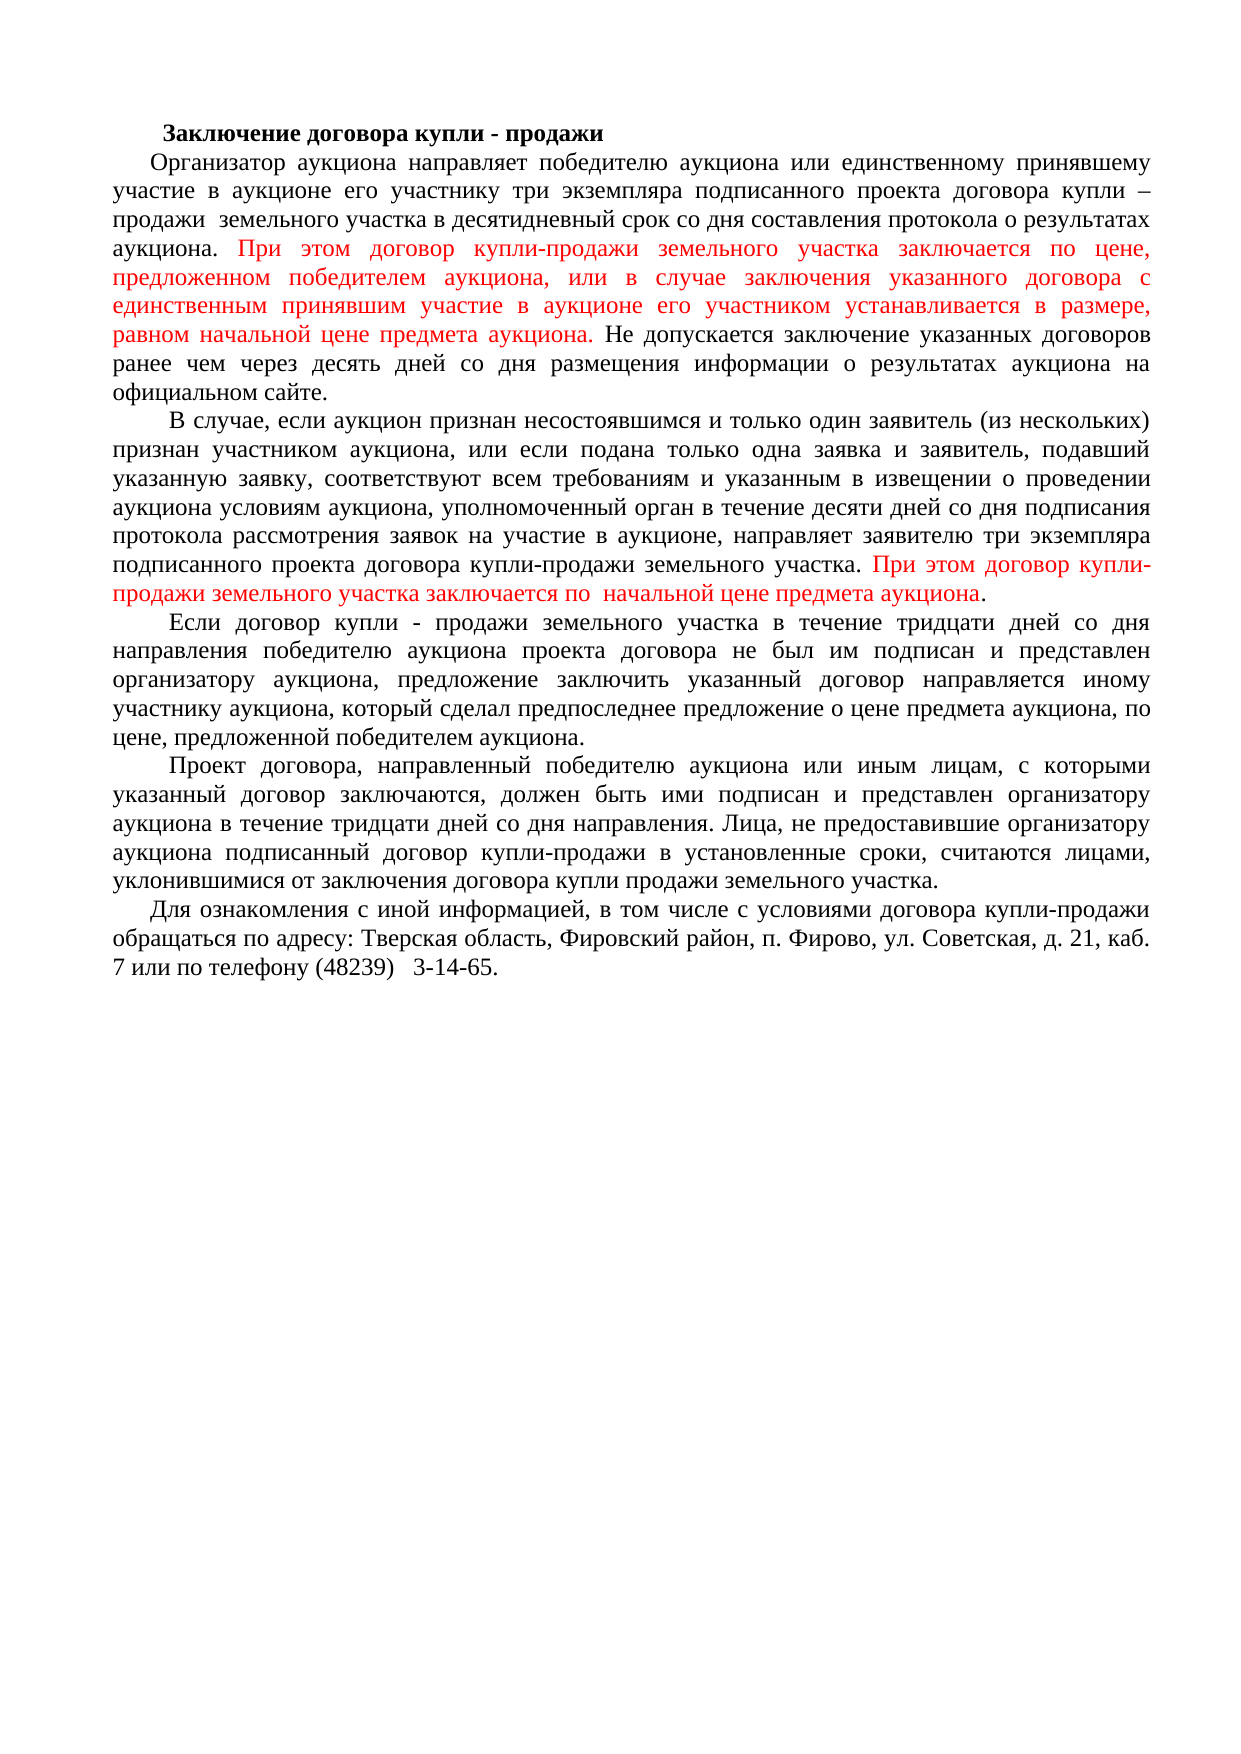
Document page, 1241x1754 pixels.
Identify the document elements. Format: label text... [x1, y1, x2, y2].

text Заключение договора купли - продажи [112, 118, 1152, 147]
text Для ознакомления с иной информацией, в том числе с условиями договора купли-продажи обращаться по адресу: Тверская область, Фировский район, п. Фирово, ул. Советская, д. 21, каб. 7 или по телефону (48239) 3-14-65. [112, 894, 1152, 981]
text В случае, если аукцион признан несостоявшимся и только один заявитель (из нескольких) признан участником аукциона, или если подана только одна заявка и заявитель, подавший указанную заявку, соответствуют всем требованиям и указанным в извещении о проведении аукциона условиям аукциона, уполномоченный орган в течение десяти дней со дня подписания протокола рассмотрения заявок на участие в аукционе, направляет заявителю три экземпляра подписанного проекта договора купли-продажи земельного участка. При этом договор купли-продажи земельного участка заключается по начальной цене предмета аукциона. [112, 406, 1152, 607]
text Проект договора, направленный победителю аукциона или иным лицам, с которыми указанный договор заключаются, должен быть ими подписан и представлен организатору аукциона в течение тридцати дней со дня направления. Лица, не предоставившие организатору аукциона подписанный договор купли-продажи в установленные сроки, считаются лицами, уклонившимися от заключения договора купли продажи земельного участка. [112, 751, 1152, 894]
text Если договор купли - продажи земельного участка в течение тридцати дней со дня направления победителю аукциона проекта договора не был им подписан и представлен организатору аукциона, предложение заключить указанный договор направляется иному участнику аукциона, который сделал предпоследнее предложение о цене предмета аукциона, по цене, предложенной победителем аукциона. [112, 607, 1152, 751]
text Организатор аукциона направляет победителю аукциона или единственному принявшему участие в аукционе его участнику три экземпляра подписанного проекта договора купли – продажи земельного участка в десятидневный срок со дня составления протокола о результатах аукциона. При этом договор купли-продажи земельного участка заключается по цене, предложенном победителем аукциона, или в случае заключения указанного договора с единственным принявшим участие в аукционе его участником устанавливается в размере, равном начальной цене предмета аукциона. Не допускается заключение указанных договоров ранее чем через десять дней со дня размещения информации о результатах аукциона на официальном сайте. [112, 147, 1152, 406]
